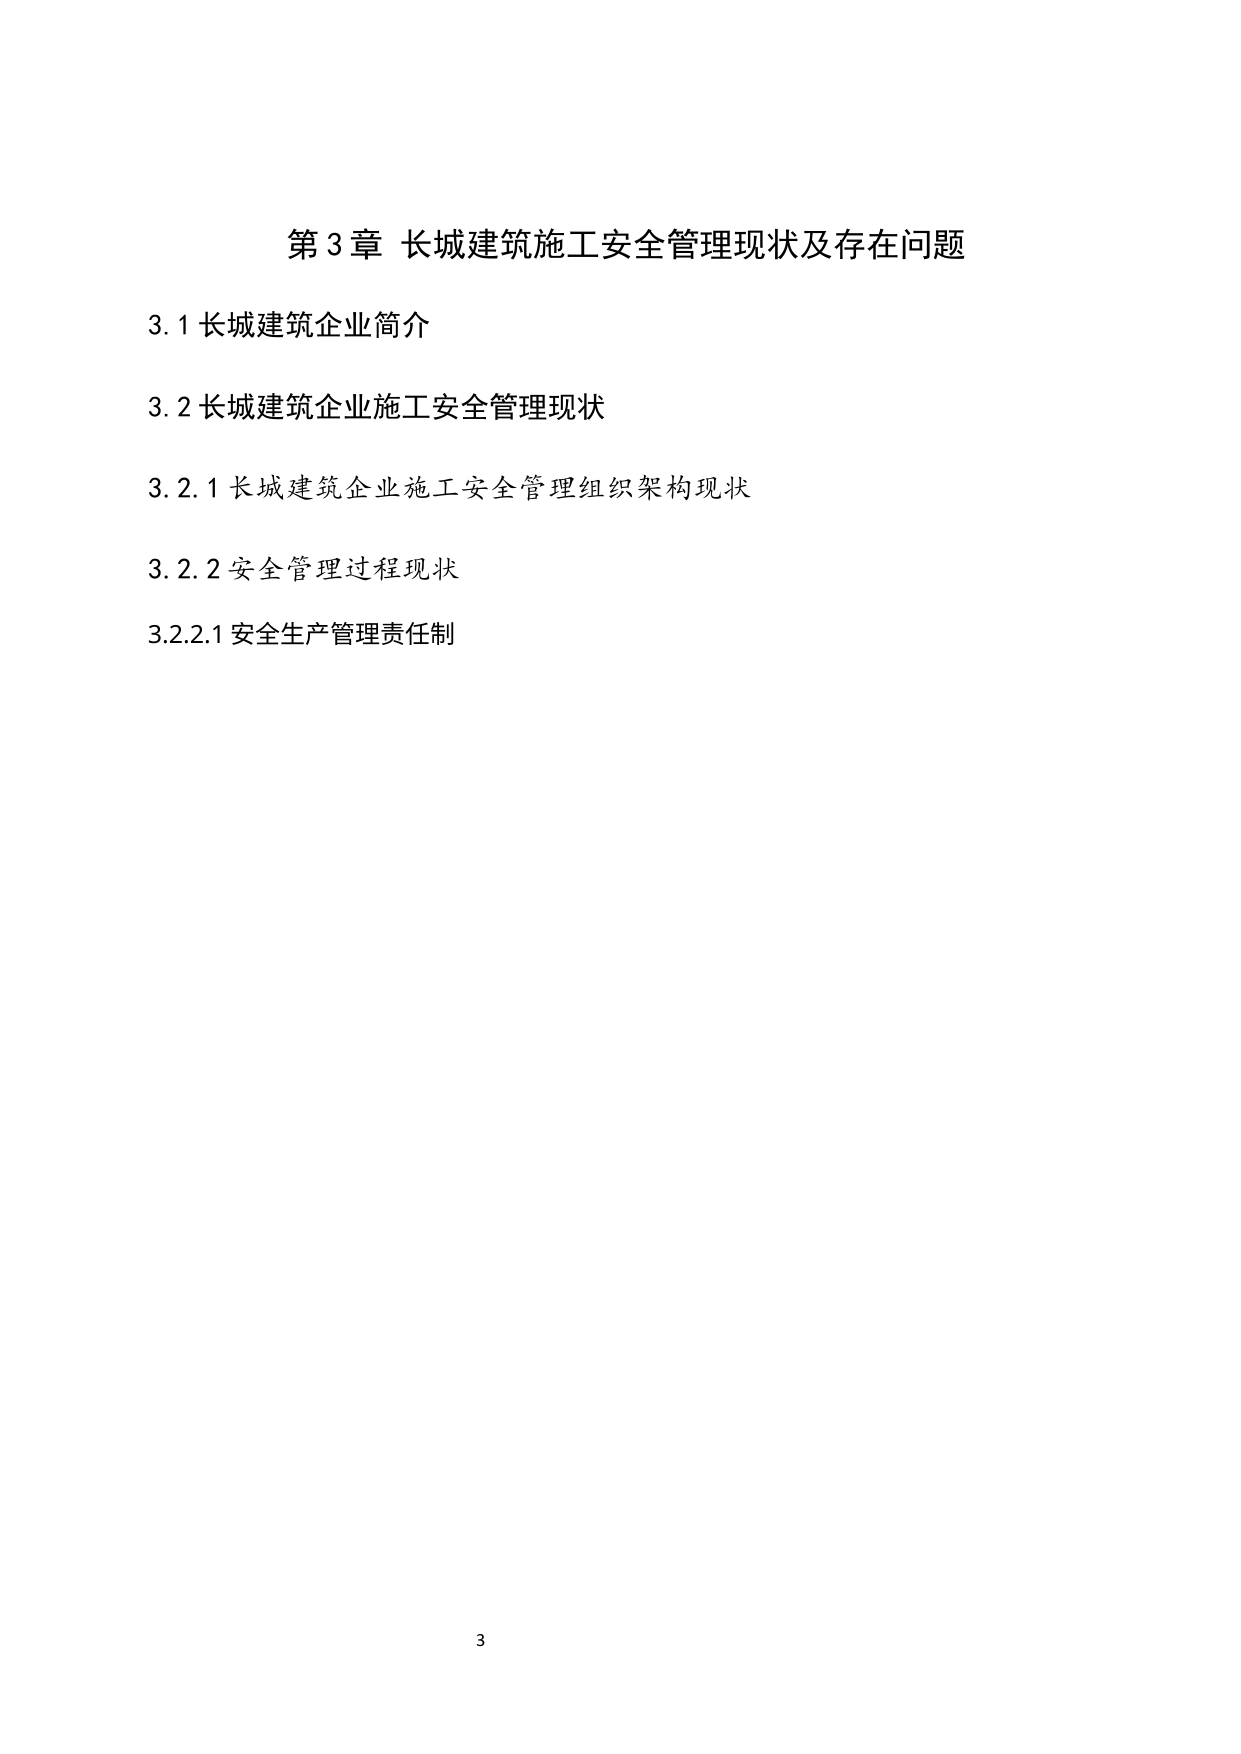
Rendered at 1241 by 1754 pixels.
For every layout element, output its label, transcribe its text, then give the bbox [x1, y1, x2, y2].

text 第3章 长城建筑施工安全管理现状及存在问题 [148, 209, 1104, 274]
text 3.2长城建筑企业施工安全管理现状 [148, 372, 1104, 437]
text 3.1长城建筑企业简介 [148, 291, 1104, 356]
text 3.2.2.1安全生产管理责任制 [148, 600, 1104, 665]
text 3.2.2安全管理过程现状 [148, 535, 1104, 600]
text 3.2.1长城建筑企业施工安全管理组织架构现状 [148, 453, 1104, 518]
